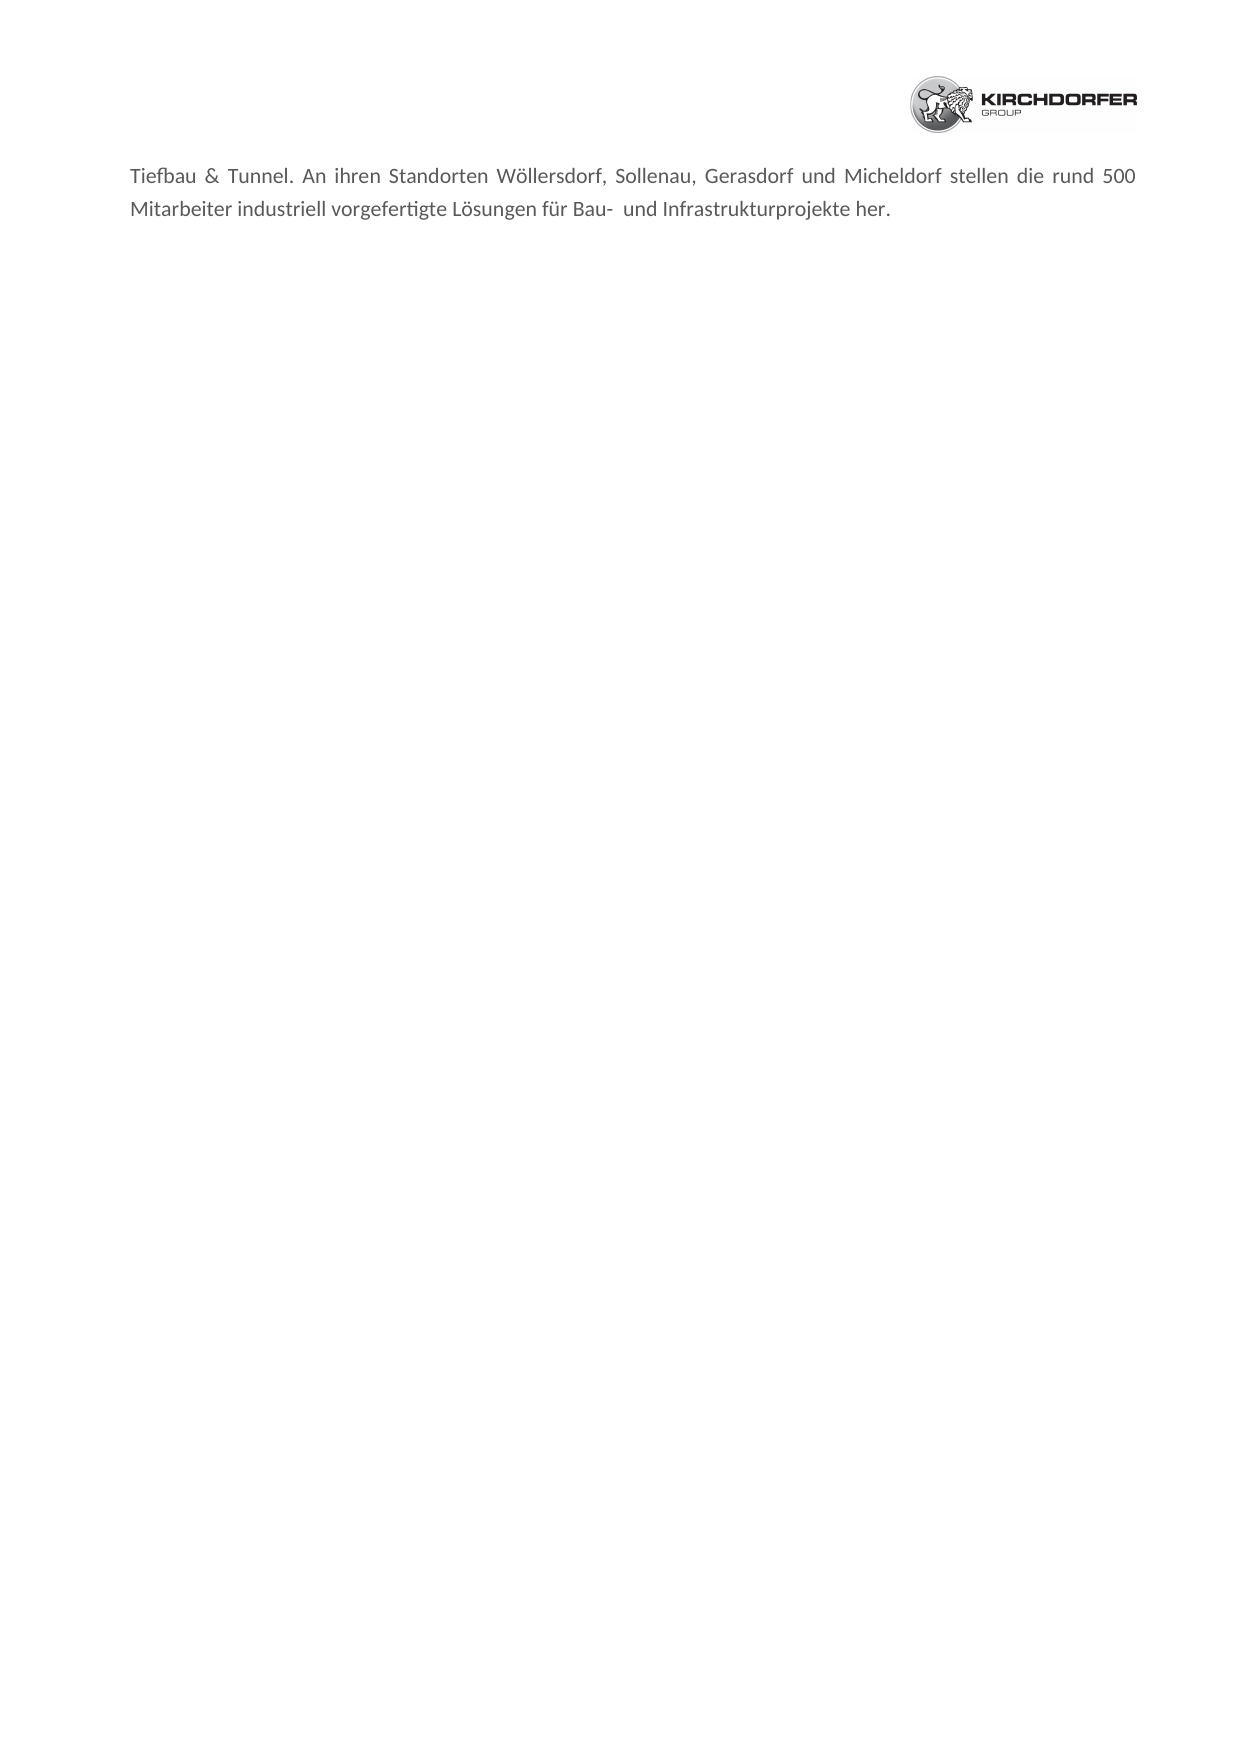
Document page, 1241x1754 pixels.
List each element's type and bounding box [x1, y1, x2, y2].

text [130, 163, 1137, 221]
picture [910, 76, 1137, 133]
